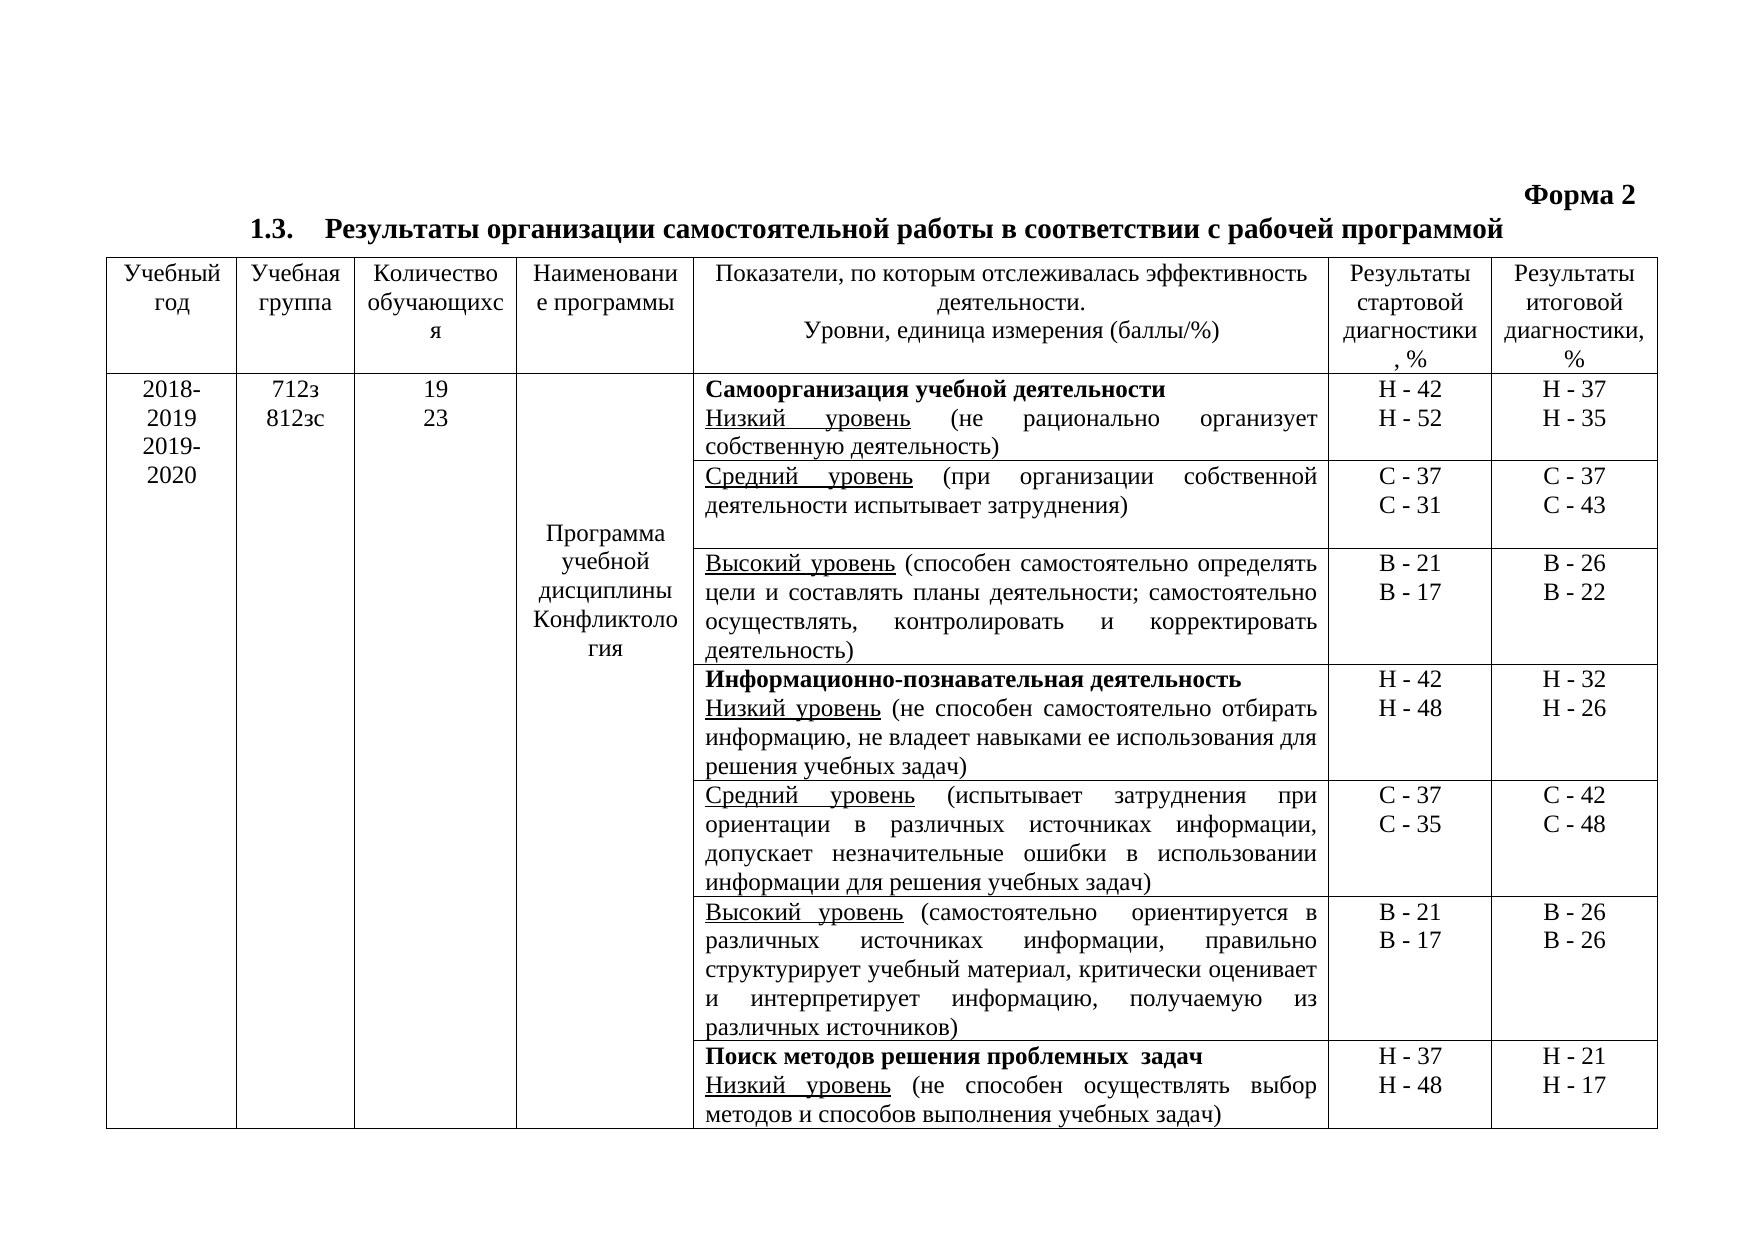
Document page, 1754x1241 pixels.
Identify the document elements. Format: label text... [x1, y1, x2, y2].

table_cell Н - 32 Н - 26 [1492, 665, 1657, 779]
table_cell Самоорганизация учебной деятельности Низкий уровень (не рационально организует собственную деятельность) [694, 374, 1328, 460]
table_cell Н - 42 Н - 52 [1329, 374, 1491, 460]
table_cell Средний уровень (испытывает затруднения при ориентации в различных источниках информации, допускает незначительные ошибки в использовании информации для решения учебных задач) [694, 781, 1328, 896]
text Форма 2 [118, 177, 1636, 211]
table_cell Н - 21 Н - 17 [1492, 1041, 1657, 1128]
table_cell Программа учебной дисциплины Конфликтология [517, 374, 693, 1128]
table_cell Н - 37 Н - 35 [1492, 374, 1657, 460]
table_cell 712з 812зс [237, 374, 354, 1128]
table_cell Н - 42 Н - 48 [1329, 665, 1491, 779]
table_cell Информационно-познавательная деятельность Низкий уровень (не способен самостоятельно отбирать информацию, не владеет навыками ее использования для решения учебных задач) [694, 665, 1328, 779]
table_header Количество обучающихся [355, 258, 516, 373]
table_cell В - 26 В - 26 [1492, 897, 1657, 1040]
table_cell С - 37 С - 31 [1329, 461, 1491, 547]
table_cell 19 23 [355, 374, 516, 1128]
table_cell В - 26 В - 22 [1492, 549, 1657, 663]
table_header Результаты стартовой диагностики, % [1329, 258, 1491, 373]
table_cell С - 37 С - 35 [1329, 781, 1491, 896]
table_header Показатели, по которым отслеживалась эффективность деятельности. Уровни, единица измерения (баллы/%) [694, 258, 1328, 373]
table_cell 2018-2019 2019-2020 [107, 374, 236, 1128]
table_cell Поиск методов решения проблемных задач Низкий уровень (не способен осуществлять выбор методов и способов выполнения учебных задач) [694, 1041, 1328, 1128]
list Результаты организации самостоятельной работы в соответствии с рабочей программой [118, 211, 1636, 244]
table_cell Высокий уровень (способен самостоятельно определять цели и составлять планы деятельности; самостоятельно осуществлять, контролировать и корректировать деятельность) [694, 549, 1328, 663]
table_header Наименование программы [517, 258, 693, 373]
table_cell Высокий уровень (самостоятельно ориентируется в различных источниках информации, правильно структурирует учебный материал, критически оценивает и интерпретирует информацию, получаемую из различных источников) [694, 897, 1328, 1040]
table_header Учебная группа [237, 258, 354, 373]
table_cell В - 21 В - 17 [1329, 897, 1491, 1040]
table_cell Н - 37 Н - 48 [1329, 1041, 1491, 1128]
table_header Учебный год [107, 258, 236, 373]
table_cell С - 37 С - 43 [1492, 461, 1657, 547]
table_cell В - 21 В - 17 [1329, 549, 1491, 663]
table_cell С - 42 С - 48 [1492, 781, 1657, 896]
table_cell Средний уровень (при организации собственной деятельности испытывает затруднения) [694, 461, 1328, 547]
table_header Результаты итоговой диагностики, % [1492, 258, 1657, 373]
